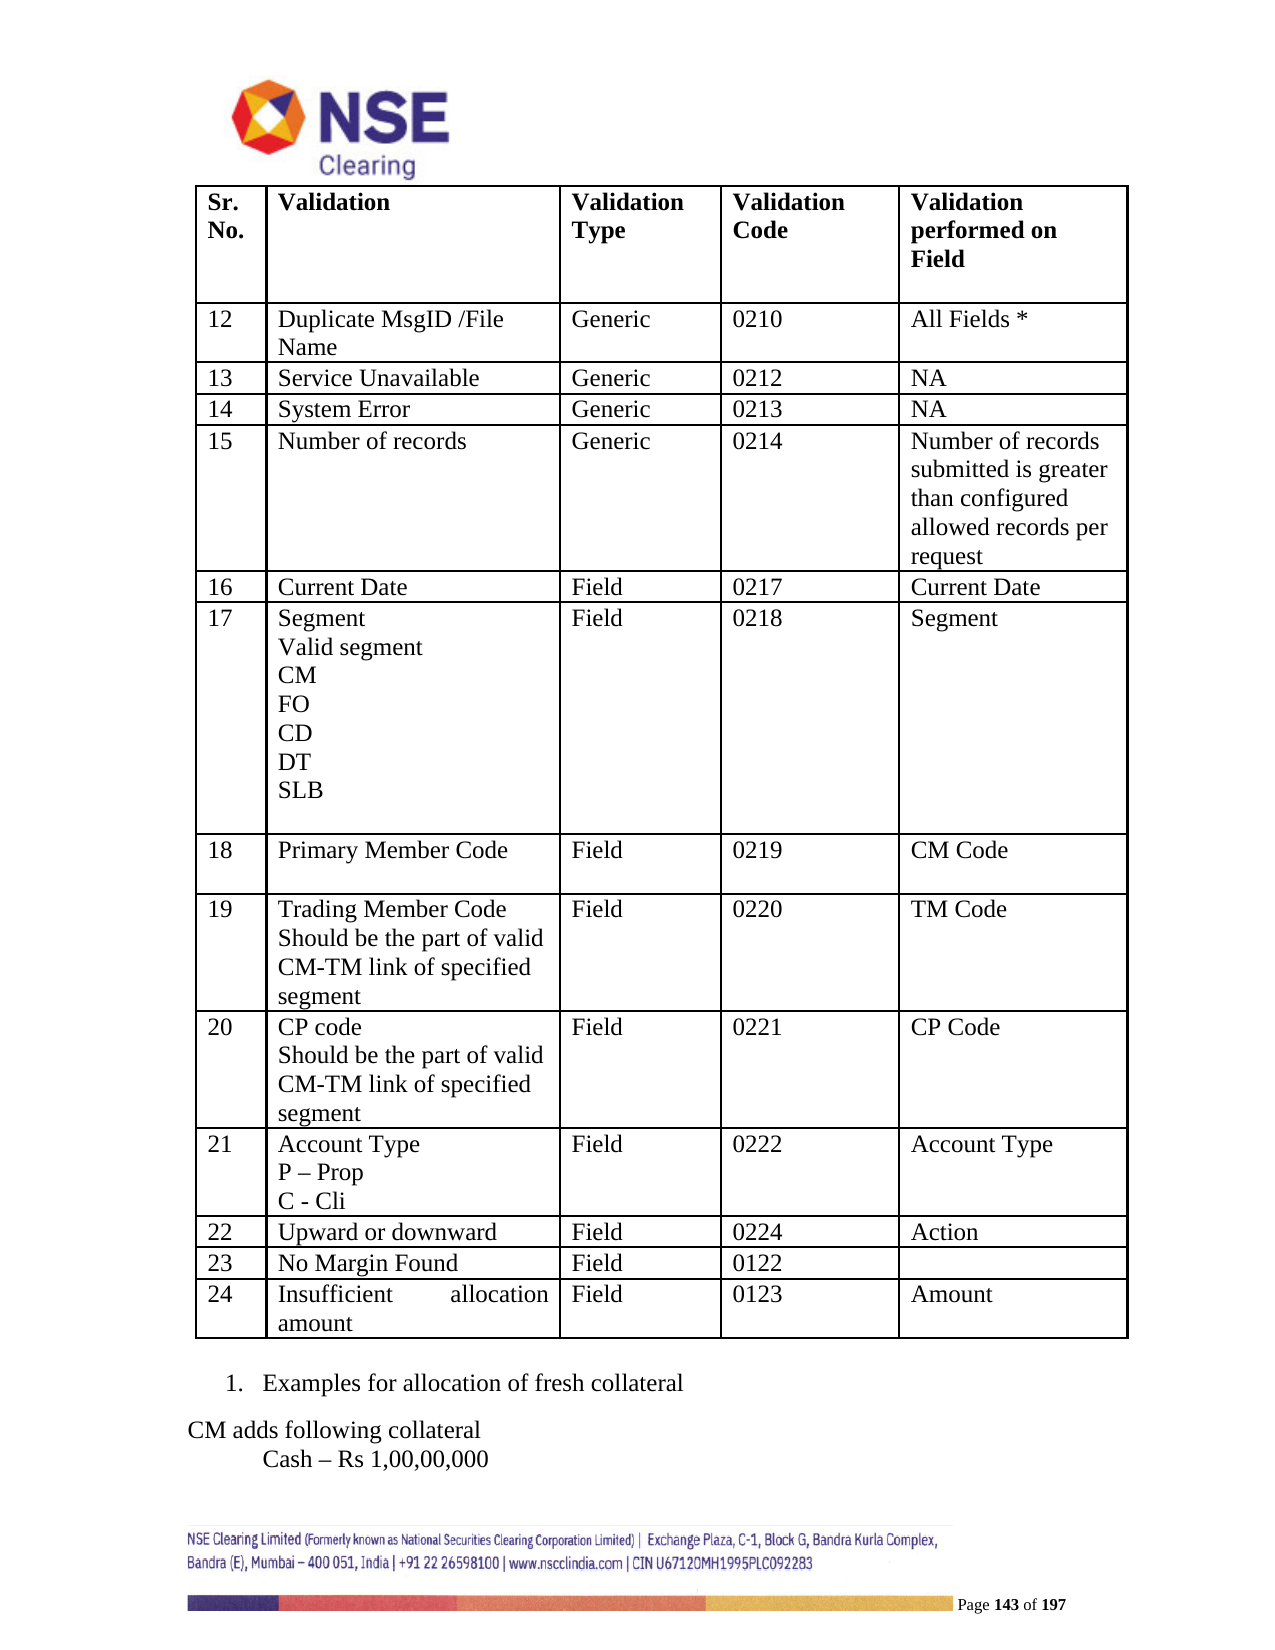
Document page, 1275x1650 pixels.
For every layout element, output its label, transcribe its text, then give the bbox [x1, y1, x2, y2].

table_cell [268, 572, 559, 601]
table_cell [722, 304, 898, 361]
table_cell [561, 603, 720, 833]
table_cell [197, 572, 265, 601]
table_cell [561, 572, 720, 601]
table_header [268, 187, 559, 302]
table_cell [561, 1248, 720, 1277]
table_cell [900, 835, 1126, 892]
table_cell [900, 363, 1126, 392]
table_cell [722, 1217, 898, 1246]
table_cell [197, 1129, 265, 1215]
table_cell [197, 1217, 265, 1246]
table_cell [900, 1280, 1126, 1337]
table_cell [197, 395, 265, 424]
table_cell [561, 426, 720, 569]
picture [187, 75, 493, 185]
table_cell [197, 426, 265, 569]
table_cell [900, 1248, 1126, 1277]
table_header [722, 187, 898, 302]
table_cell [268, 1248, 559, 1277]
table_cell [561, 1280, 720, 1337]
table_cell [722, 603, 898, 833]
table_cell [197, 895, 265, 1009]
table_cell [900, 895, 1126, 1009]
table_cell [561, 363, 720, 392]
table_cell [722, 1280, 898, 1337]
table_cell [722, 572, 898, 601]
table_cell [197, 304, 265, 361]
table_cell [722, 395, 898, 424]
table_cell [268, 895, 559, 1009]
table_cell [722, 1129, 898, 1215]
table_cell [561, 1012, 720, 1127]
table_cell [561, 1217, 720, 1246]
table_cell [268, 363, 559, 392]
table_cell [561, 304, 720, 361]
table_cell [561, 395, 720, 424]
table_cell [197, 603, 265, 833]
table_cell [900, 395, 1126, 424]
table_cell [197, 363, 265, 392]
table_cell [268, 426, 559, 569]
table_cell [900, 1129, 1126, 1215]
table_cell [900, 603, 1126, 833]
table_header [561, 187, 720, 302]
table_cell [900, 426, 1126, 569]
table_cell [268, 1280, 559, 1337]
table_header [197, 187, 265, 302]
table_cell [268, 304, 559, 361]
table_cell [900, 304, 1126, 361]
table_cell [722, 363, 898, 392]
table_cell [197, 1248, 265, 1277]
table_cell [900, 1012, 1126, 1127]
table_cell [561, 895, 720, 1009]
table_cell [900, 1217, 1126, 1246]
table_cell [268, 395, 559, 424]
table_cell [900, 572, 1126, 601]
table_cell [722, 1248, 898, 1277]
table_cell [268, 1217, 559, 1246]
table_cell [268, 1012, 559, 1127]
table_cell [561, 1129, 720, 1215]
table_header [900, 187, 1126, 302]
list Examples for allocation of fresh collateral [225, 1368, 1107, 1397]
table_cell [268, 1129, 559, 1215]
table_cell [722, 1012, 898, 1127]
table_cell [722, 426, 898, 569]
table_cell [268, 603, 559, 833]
picture [187, 1525, 954, 1611]
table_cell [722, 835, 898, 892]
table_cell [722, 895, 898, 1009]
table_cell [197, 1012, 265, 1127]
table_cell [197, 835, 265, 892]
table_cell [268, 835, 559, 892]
list Cash – Rs 1,00,00,000 [262, 1444, 1107, 1473]
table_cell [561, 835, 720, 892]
text CM adds following collateral [187, 1416, 1107, 1444]
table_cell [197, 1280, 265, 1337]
